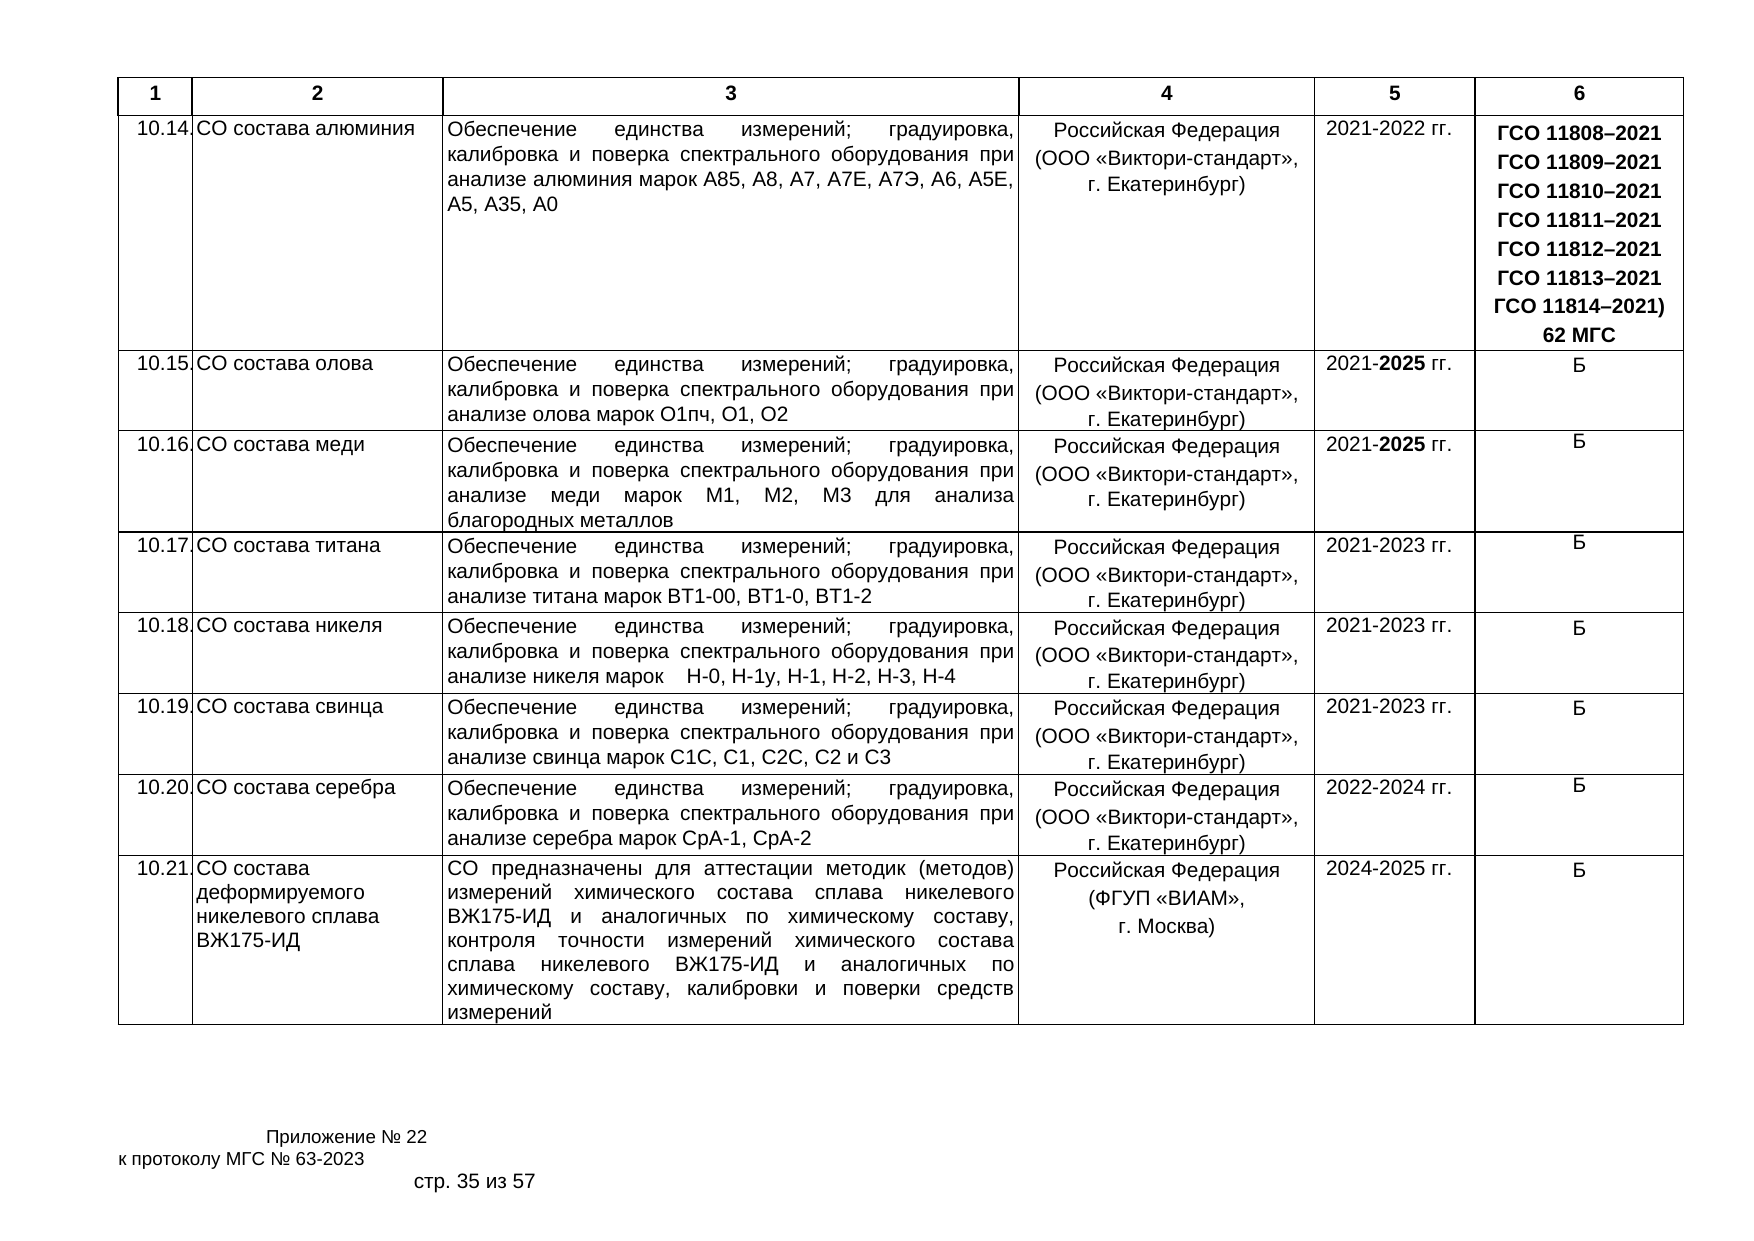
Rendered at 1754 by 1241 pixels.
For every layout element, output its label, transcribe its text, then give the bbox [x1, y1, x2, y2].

table_cell [119, 694, 192, 774]
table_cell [443, 116, 1018, 349]
table_header 2 [193, 78, 442, 114]
table_header 5 [1315, 78, 1474, 114]
table_cell Б [1476, 775, 1683, 855]
table_cell СО состава никеля [193, 613, 442, 693]
table_cell 2024-2025 гг. [1315, 856, 1474, 1023]
table_cell СО состава деформируемого никелевого сплава ВЖ175-ИД [193, 856, 442, 1023]
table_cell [1019, 116, 1314, 349]
table_cell Российская Федерация (ООО «Виктори-стандарт», г. Екатеринбург) [1019, 694, 1314, 774]
table_cell 2021-2022 гг. [1315, 116, 1474, 349]
table_cell СО состава титана [193, 533, 442, 612]
table_cell Российская Федерация (ООО «Виктори-стандарт», г. Екатеринбург) [1019, 533, 1314, 612]
table_cell СО состава серебра [193, 775, 442, 855]
table_cell Российская Федерация (ООО «Виктори-стандарт», г. Екатеринбург) [1019, 431, 1314, 531]
table_cell Обеспечение единства измерений; градуировка, калибровка и поверка спектрального оборудования при анализе свинца марок С1С, С1, С2С, С2 и С3 [443, 694, 1018, 774]
table_cell Б [1476, 694, 1683, 774]
table_cell 2021-2023 гг. [1315, 533, 1474, 612]
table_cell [1019, 856, 1314, 1023]
table_cell Обеспечение единства измерений; градуировка, калибровка и поверка спектрального оборудования при анализе серебра марок СрА-1, СрА-2 [443, 775, 1018, 855]
table_cell Б [1476, 856, 1683, 1023]
table_cell [119, 431, 192, 531]
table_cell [1476, 116, 1683, 349]
table_cell 2021-2025 гг. [1315, 351, 1474, 430]
table_cell [119, 613, 192, 693]
table_cell Б [1476, 431, 1683, 531]
table_cell Б [1476, 351, 1683, 430]
table_cell СО состава свинца [193, 694, 442, 774]
table_cell Российская Федерация (ООО «Виктори-стандарт», г. Екатеринбург) [1019, 613, 1314, 693]
table_header 1 [119, 78, 191, 114]
table_cell Обеспечение единства измерений; градуировка, калибровка и поверка спектрального оборудования при анализе титана марок ВТ1-00, ВТ1-0, ВТ1-2 [443, 533, 1018, 612]
table_cell СО предназначены для аттестации методик (методов) измерений химического состава сплава никелевого ВЖ175-ИД и аналогичных по химическому составу, контроля точности измерений химического состава сплава никелевого ВЖ175-ИД и аналогичных по химическому составу, калибровки и поверки средств измерений [443, 856, 1018, 1023]
table_cell [119, 775, 192, 855]
table_cell [119, 351, 192, 430]
table_cell Б [1476, 613, 1683, 693]
table_cell Обеспечение единства измерений; градуировка, калибровка и поверка спектрального оборудования при анализе олова марок О1пч, О1, О2 [443, 351, 1018, 430]
table_cell Российская Федерация (ООО «Виктори-стандарт», г. Екатеринбург) [1019, 351, 1314, 430]
table_cell 2021-2025 гг. [1315, 431, 1474, 531]
table_cell 2021-2023 гг. [1315, 694, 1474, 774]
table_cell СО состава меди [193, 431, 442, 531]
table_cell 2021-2023 гг. [1315, 613, 1474, 693]
table_header 6 [1476, 78, 1683, 114]
table_cell [119, 116, 192, 349]
table_header 4 [1020, 78, 1314, 114]
table_header 3 [444, 78, 1018, 114]
table_cell 2022-2024 гг. [1315, 775, 1474, 855]
table_cell СО состава олова [193, 351, 442, 430]
table_cell Российская Федерация (ООО «Виктори-стандарт», г. Екатеринбург) [1019, 775, 1314, 855]
table_cell [119, 856, 192, 1023]
table_cell Обеспечение единства измерений; градуировка, калибровка и поверка спектрального оборудования при анализе никеля марок Н-0, H-1у, Н-1, Н-2, Н-3, Н-4 [443, 613, 1018, 693]
table_cell Обеспечение единства измерений; градуировка, калибровка и поверка спектрального оборудования при анализе меди марок М1, М2, М3 для анализа благородных металлов [443, 431, 1018, 531]
table_cell [119, 533, 192, 612]
table_cell СО состава алюминия [193, 116, 442, 349]
table_cell Б [1476, 533, 1683, 612]
